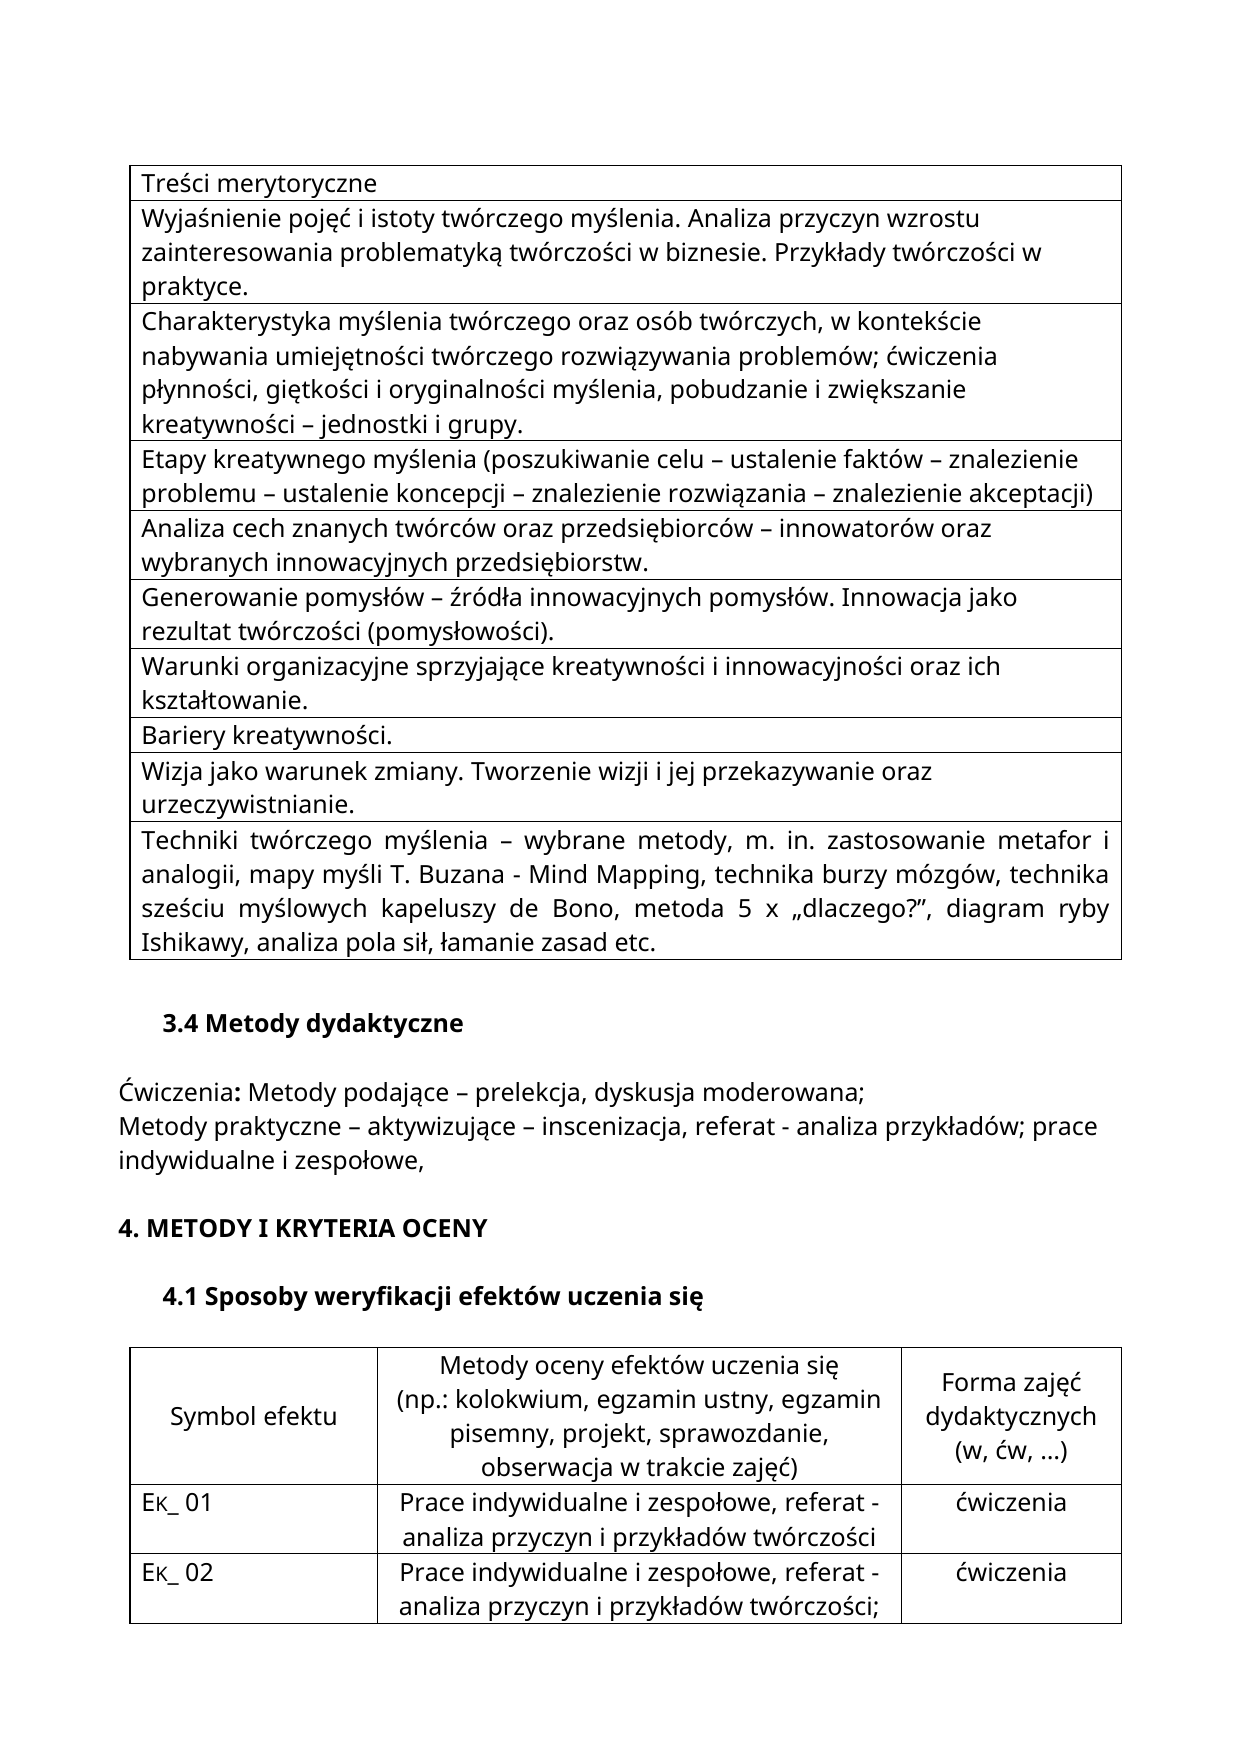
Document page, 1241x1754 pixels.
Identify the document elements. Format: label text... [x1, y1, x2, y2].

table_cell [378, 1554, 901, 1622]
table_cell Ek_ 02 [131, 1554, 377, 1622]
table_cell Wizja jako warunek zmiany. Tworzenie wizji i jej przekazywanie oraz urzeczywistnianie. [131, 753, 1121, 821]
text Ćwiczenia: Metody podające – prelekcja, dyskusja moderowana; [118, 1074, 1122, 1108]
table_header Symbol efektu [131, 1348, 377, 1484]
table_header Treści merytoryczne [131, 166, 1121, 200]
table_header Metody oceny efektów uczenia się (np.: kolokwium, egzamin ustny, egzamin pisemny, projekt, sprawozdanie, obserwacja w trakcie zajęć) [378, 1348, 901, 1484]
table_cell Charakterystyka myślenia twórczego oraz osób twórczych, w kontekście nabywania umiejętności twórczego rozwiązywania problemów; ćwiczenia płynności, giętkości i oryginalności myślenia, pobudzanie i zwiększanie kreatywności – jednostki i grupy. [131, 304, 1121, 440]
table_cell Analiza cech znanych twórców oraz przedsiębiorców – innowatorów oraz wybranych innowacyjnych przedsiębiorstw. [131, 511, 1121, 579]
table_cell Etapy kreatywnego myślenia (poszukiwanie celu – ustalenie faktów – znalezienie problemu – ustalenie koncepcji – znalezienie rozwiązania – znalezienie akceptacji) [131, 441, 1121, 509]
text 4. METODY I KRYTERIA OCENY [118, 1211, 1122, 1244]
table_cell Generowanie pomysłów – źródła innowacyjnych pomysłów. Innowacja jako rezultat twórczości (pomysłowości). [131, 580, 1121, 648]
table_header Forma zajęć dydaktycznych (w, ćw, …) [902, 1348, 1121, 1484]
table_cell Ek_ 01 [131, 1485, 377, 1553]
table_cell Techniki twórczego myślenia – wybrane metody, m. in. zastosowanie metafor i analogii, mapy myśli T. Buzana - Mind Mapping, technika burzy mózgów, technika sześciu myślowych kapeluszy de Bono, metoda 5 x „dlaczego?”, diagram ryby Ishikawy, analiza pola sił, łamanie zasad etc. [131, 822, 1121, 958]
table_cell Warunki organizacyjne sprzyjające kreatywności i innowacyjności oraz ich kształtowanie. [131, 649, 1121, 717]
table_cell ćwiczenia [902, 1485, 1121, 1553]
text Metody praktyczne – aktywizujące – inscenizacja, referat - analiza przykładów; prace indywidualne i zespołowe, [118, 1108, 1122, 1176]
table_cell Bariery kreatywności. [131, 718, 1121, 752]
table_cell Wyjaśnienie pojęć i istoty twórczego myślenia. Analiza przyczyn wzrostu zainteresowania problematyką twórczości w biznesie. Przykłady twórczości w praktyce. [131, 201, 1121, 303]
table_cell ćwiczenia [902, 1554, 1121, 1622]
table_cell Prace indywidualne i zespołowe, referat - analiza przyczyn i przykładów twórczości [378, 1485, 901, 1553]
text 3.4 Metody dydaktyczne [162, 1006, 1122, 1040]
text 4.1 Sposoby weryfikacji efektów uczenia się [162, 1279, 1122, 1313]
